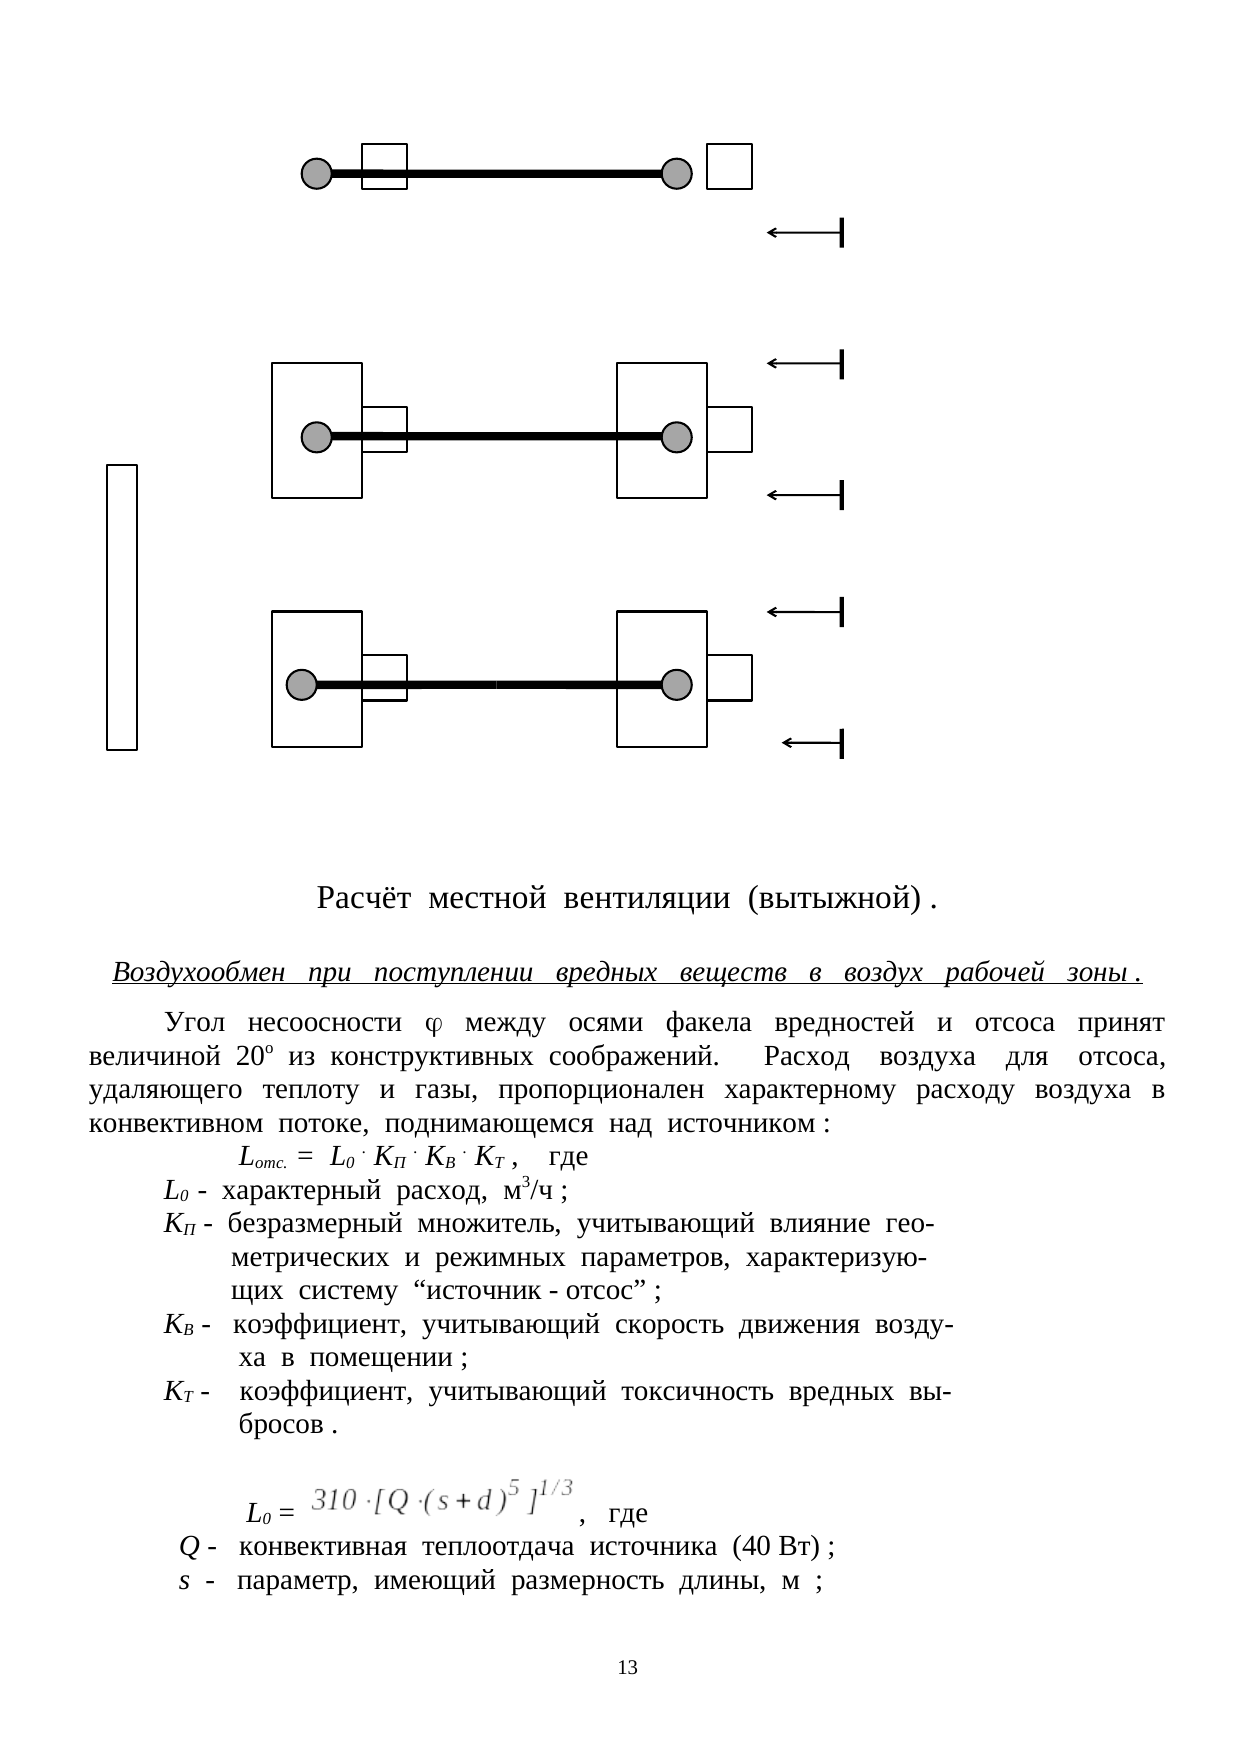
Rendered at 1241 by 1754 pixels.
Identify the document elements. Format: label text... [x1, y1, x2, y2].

text L0 = , где [89, 1474, 1167, 1529]
text ха в помещении ; [89, 1340, 1167, 1373]
text Угол несоосности между осями факела вредностей и отсоса принят величиной 20о из конструктивных соображений. Расход воздуха для отсоса, удаляющего теплоту и газы, пропорционален характерному расходу воздуха в конвективном потоке, поднимающемся над источником : [89, 1004, 1167, 1138]
text бросов . [89, 1407, 1167, 1440]
text Воздухообмен при поступлении вредных веществ в воздух рабочей зоны . [89, 954, 1167, 987]
text КП - безразмерный множитель, учитывающий влияние гео- [89, 1206, 1167, 1239]
text s - параметр, имеющий размерность длины, м ; [89, 1562, 1167, 1596]
text Q - конвективная теплоотдача источника (40 Вт) ; [89, 1529, 1167, 1562]
text метрических и режимных параметров, характеризую- [89, 1239, 1167, 1273]
text L0 - характерный расход, м3/ч ; [89, 1172, 1167, 1206]
text Lотс. = L0 . КП . КВ . КТ , где [89, 1138, 1167, 1172]
text КТ - коэффициент, учитывающий токсичность вредных вы- [89, 1373, 1167, 1407]
text щих систему “источник - отсос” ; [89, 1273, 1167, 1306]
text КВ - коэффициент, учитывающий скорость движения возду- [89, 1306, 1167, 1340]
text Расчёт местной вентиляции (вытыжной) . [89, 877, 1167, 916]
